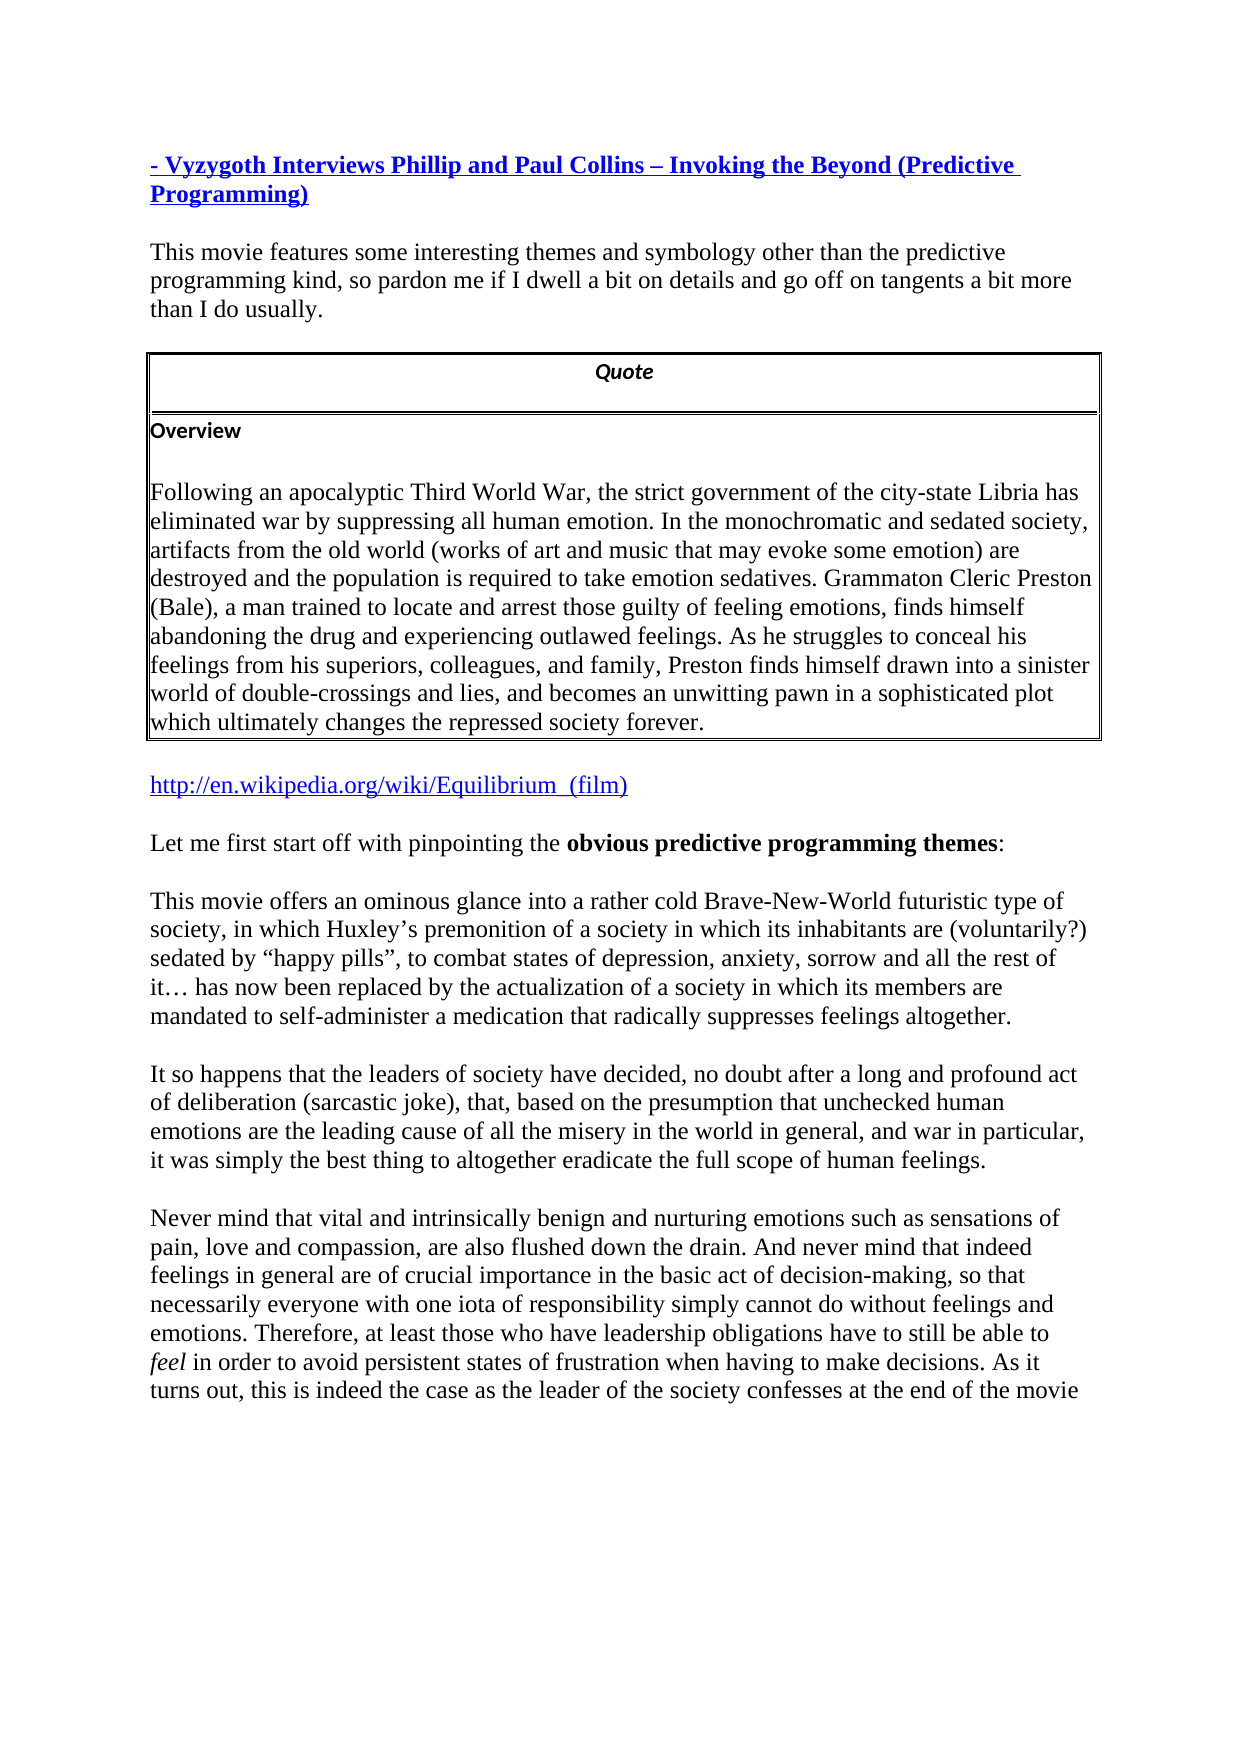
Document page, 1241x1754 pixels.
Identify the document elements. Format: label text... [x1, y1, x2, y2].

text Let me first start off with pinpointing the obvious predictive programming themes: [150, 828, 1090, 857]
text This movie features some interesting themes and symbology other than the predictive programming kind, so pardon me if I dwell a bit on details and go off on tangents a bit more than I do usually. [150, 237, 1090, 323]
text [150, 150, 1090, 207]
text It so happens that the leaders of society have decided, no doubt after a long and profound act of deliberation (sarcastic joke), that, based on the presumption that unchecked human emotions are the leading cause of all the misery in the world in general, and war in particular, it was simply the best thing to altogether eradicate the full scope of human feelings. [150, 1059, 1090, 1174]
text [150, 1203, 1090, 1404]
text This movie offers an ominous glance into a rather cold Brave-New-World futuristic type of society, in which Huxley’s premonition of a society in which its inhabitants are (voluntarily?) sedated by “happy pills”, to combat states of depression, anxiety, sorrow and all the rest of it… has now been replaced by the actualization of a society in which its members are mandated to self-administer a medication that radically suppresses feelings altogether. [150, 886, 1090, 1029]
table_cell Overview Following an apocalyptic Third World War, the strict government of the city-state Libria has eliminated war by suppressing all human emotion. In the monochromatic and sedated society, artifacts from the old world (works of art and music that may evoke some emotion) are destroyed and the population is required to take emotion sedatives. Grammaton Cleric Preston (Bale), a man trained to locate and arrest those guilty of feeling emotions, finds himself abandoning the drug and experiencing outlawed feelings. As he struggles to conceal his feelings from his superiors, colleagues, and family, Preston finds himself drawn into a sinister world of double-crossings and lies, and becomes an unwitting pawn in a sophisticated plot which ultimately changes the repressed society forever. [150, 411, 1099, 738]
table_header Quote [150, 355, 1099, 411]
text http://en.wikipedia.org/wiki/Equilibrium_(film) [150, 770, 1090, 799]
